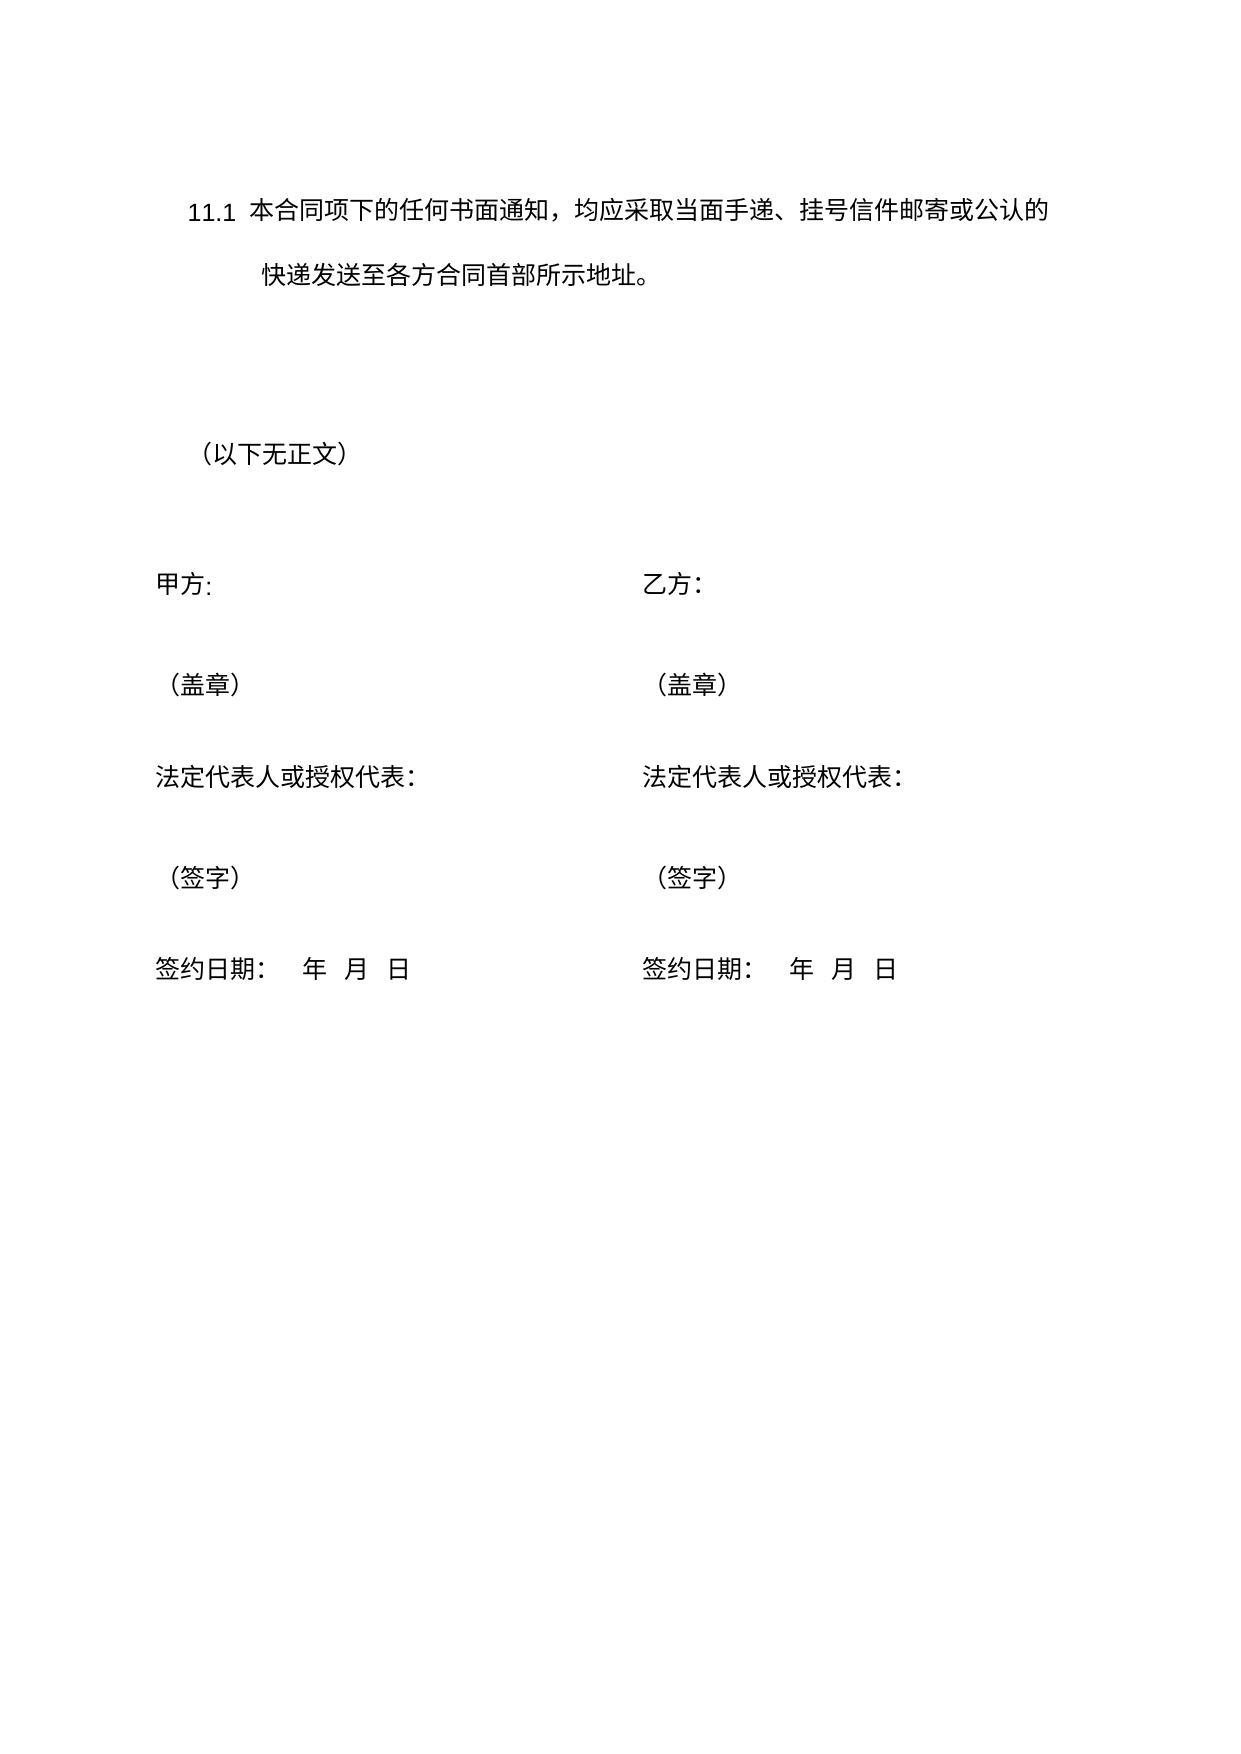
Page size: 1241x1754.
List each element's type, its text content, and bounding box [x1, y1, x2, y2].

text （以下无正文） [187, 406, 1053, 471]
table_cell 法定代表人或授权代表： （签字） [144, 728, 631, 921]
table_header 甲方: （盖章） [144, 536, 631, 728]
table_header 乙方： （盖章） [631, 536, 1096, 728]
table_cell 签约日期： 年 月 日 [144, 921, 631, 1012]
table_cell 签约日期： 年 月 日 [631, 921, 1096, 1012]
text 11.1 本合同项下的任何书面通知，均应采取当面手递、挂号信件邮寄或公认的快递发送至各方合同首部所示地址。 [187, 162, 1053, 292]
table_cell 法定代表人或授权代表： （签字） [631, 728, 1096, 921]
